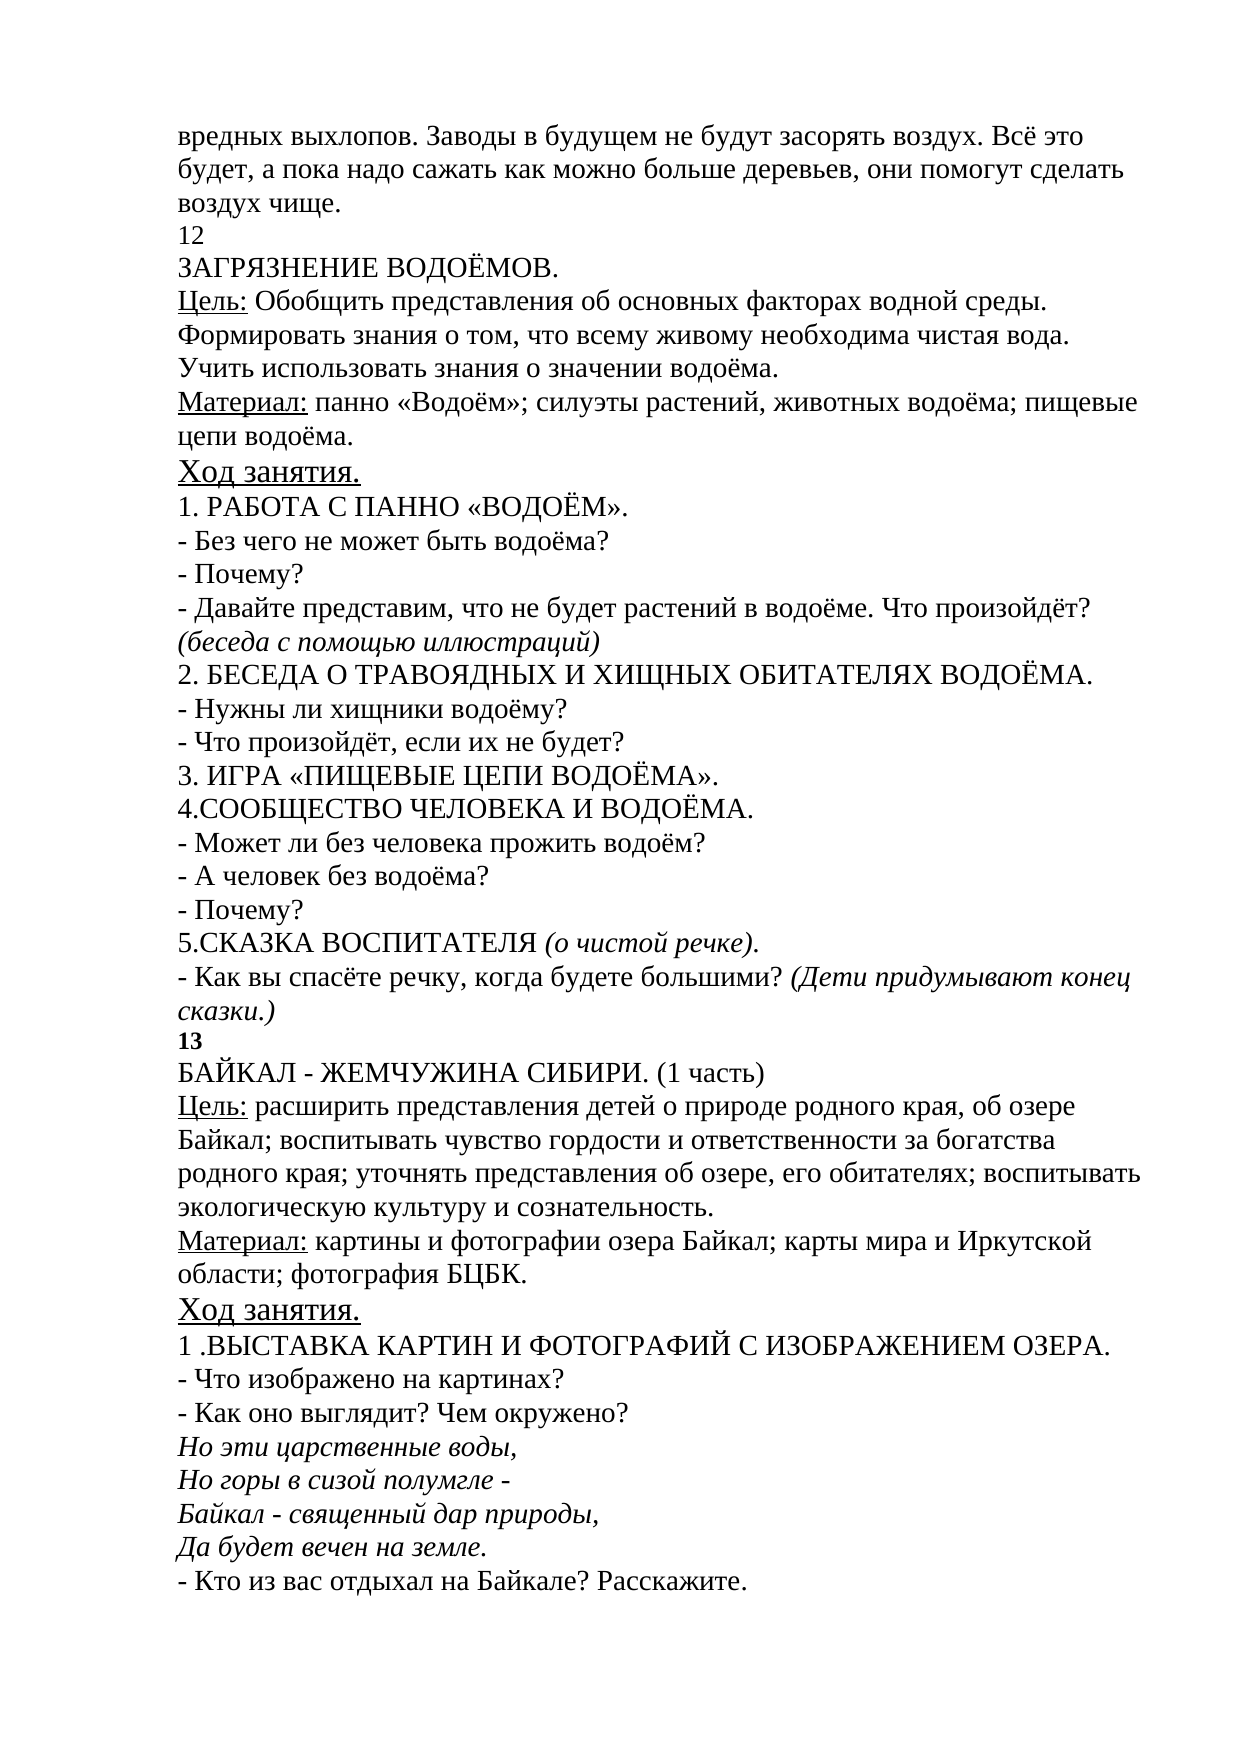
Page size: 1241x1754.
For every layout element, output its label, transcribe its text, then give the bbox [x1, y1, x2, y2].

text Байкал - священный дар природы, [177, 1496, 1152, 1529]
text - Давайте представим, что не будет растений в водоёме. Что произойдёт? (беседа с помощью иллюстраций) [177, 590, 1152, 657]
text Ход занятия. [177, 1290, 1152, 1328]
text 1. РАБОТА С ПАННО «ВОДОЁМ». [177, 489, 1152, 523]
text - Кто из вас отдыхал на Байкале? Расскажите. [177, 1563, 1152, 1596]
text - А человек без водоёма? [177, 858, 1152, 892]
text 3. ИГРА «ПИЩЕВЫЕ ЦЕПИ ВОДОЁМА». [177, 758, 1152, 791]
text - Почему? [177, 557, 1152, 590]
text Материал: картины и фотографии озера Байкал; карты мира и Иркутской области; фотография БЦБК. [177, 1223, 1152, 1290]
text Цель: расширить представления детей о природе родного края, об озере Байкал; воспитывать чувство гордости и ответственности за богатства родного края; уточнять представления об озере, его обитателях; воспитывать экологическую культуру и сознательность. [177, 1088, 1152, 1223]
text - Может ли без человека прожить водоём? [177, 825, 1152, 858]
text Да будет вечен на земле. [177, 1529, 1152, 1563]
text 13 [177, 1026, 1152, 1055]
text ЗАГРЯЗНЕНИЕ ВОДОЁМОВ. [177, 250, 1152, 283]
text - Почему? [177, 892, 1152, 926]
text БАЙКАЛ - ЖЕМЧУЖИНА СИБИРИ. (1 часть) [177, 1055, 1152, 1088]
text - Как оно выглядит? Чем окружено? [177, 1395, 1152, 1429]
text - Что изображено на картинах? [177, 1362, 1152, 1395]
text - Как вы спасёте речку, когда будете большими? (Дети придумывают конец сказки.) [177, 959, 1152, 1026]
text Но горы в сизой полумгле - [177, 1462, 1152, 1496]
text 5.СКАЗКА ВОСПИТАТЕЛЯ (о чистой речке). [177, 926, 1152, 959]
text 1 .ВЫСТАВКА КАРТИН И ФОТОГРАФИЙ С ИЗОБРАЖЕНИЕМ ОЗЕРА. [177, 1328, 1152, 1362]
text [177, 118, 1152, 219]
text Ход занятия. [177, 451, 1152, 489]
text - Что произойдёт, если их не будет? [177, 724, 1152, 758]
text Но эти царственные воды, [177, 1429, 1152, 1462]
text Цель: Обобщить представления об основных факторах водной среды. Формировать знания о том, что всему живому необходима чистая вода. Учить использовать знания о значении водоёма. [177, 283, 1152, 384]
text - Без чего не может быть водоёма? [177, 523, 1152, 557]
text 12 [177, 219, 1152, 250]
text 4.СООБЩЕСТВО ЧЕЛОВЕКА И ВОДОЁМА. [177, 791, 1152, 825]
text - Нужны ли хищники водоёму? [177, 691, 1152, 724]
text Материал: панно «Водоём»; силуэты растений, животных водоёма; пищевые цепи водоёма. [177, 384, 1152, 451]
text 2. БЕСЕДА О ТРАВОЯДНЫХ И ХИЩНЫХ ОБИТАТЕЛЯХ ВОДОЁМА. [177, 657, 1152, 691]
